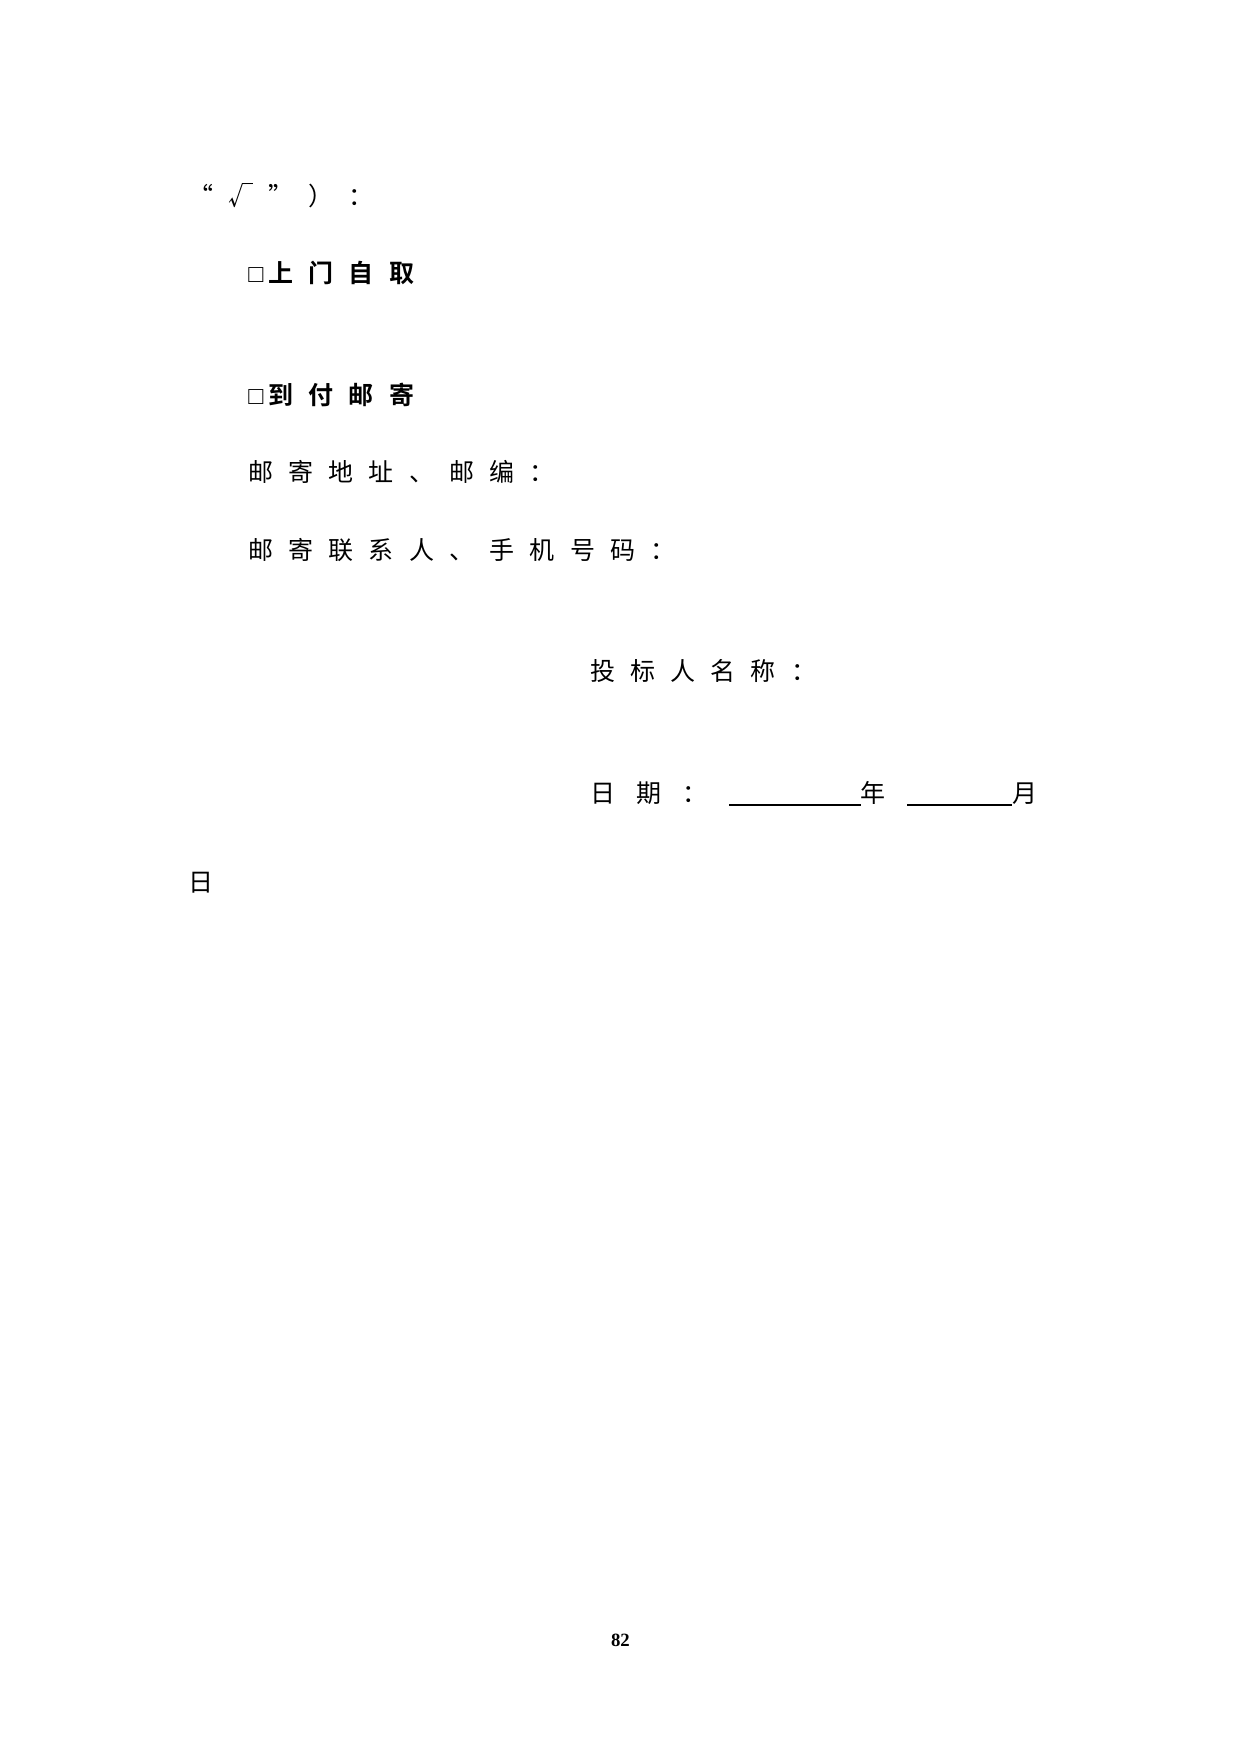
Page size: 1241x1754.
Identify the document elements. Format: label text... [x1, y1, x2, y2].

text 邮寄联系人、手机号码： [188, 518, 1052, 578]
text 邮寄地址、邮编： [188, 441, 1052, 500]
text □上门自取 [188, 242, 1052, 301]
text 投标人名称： [188, 640, 1052, 699]
text 日期： 年 月 日 [188, 762, 1052, 910]
text □到付邮寄 [188, 363, 1052, 423]
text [188, 164, 1052, 224]
